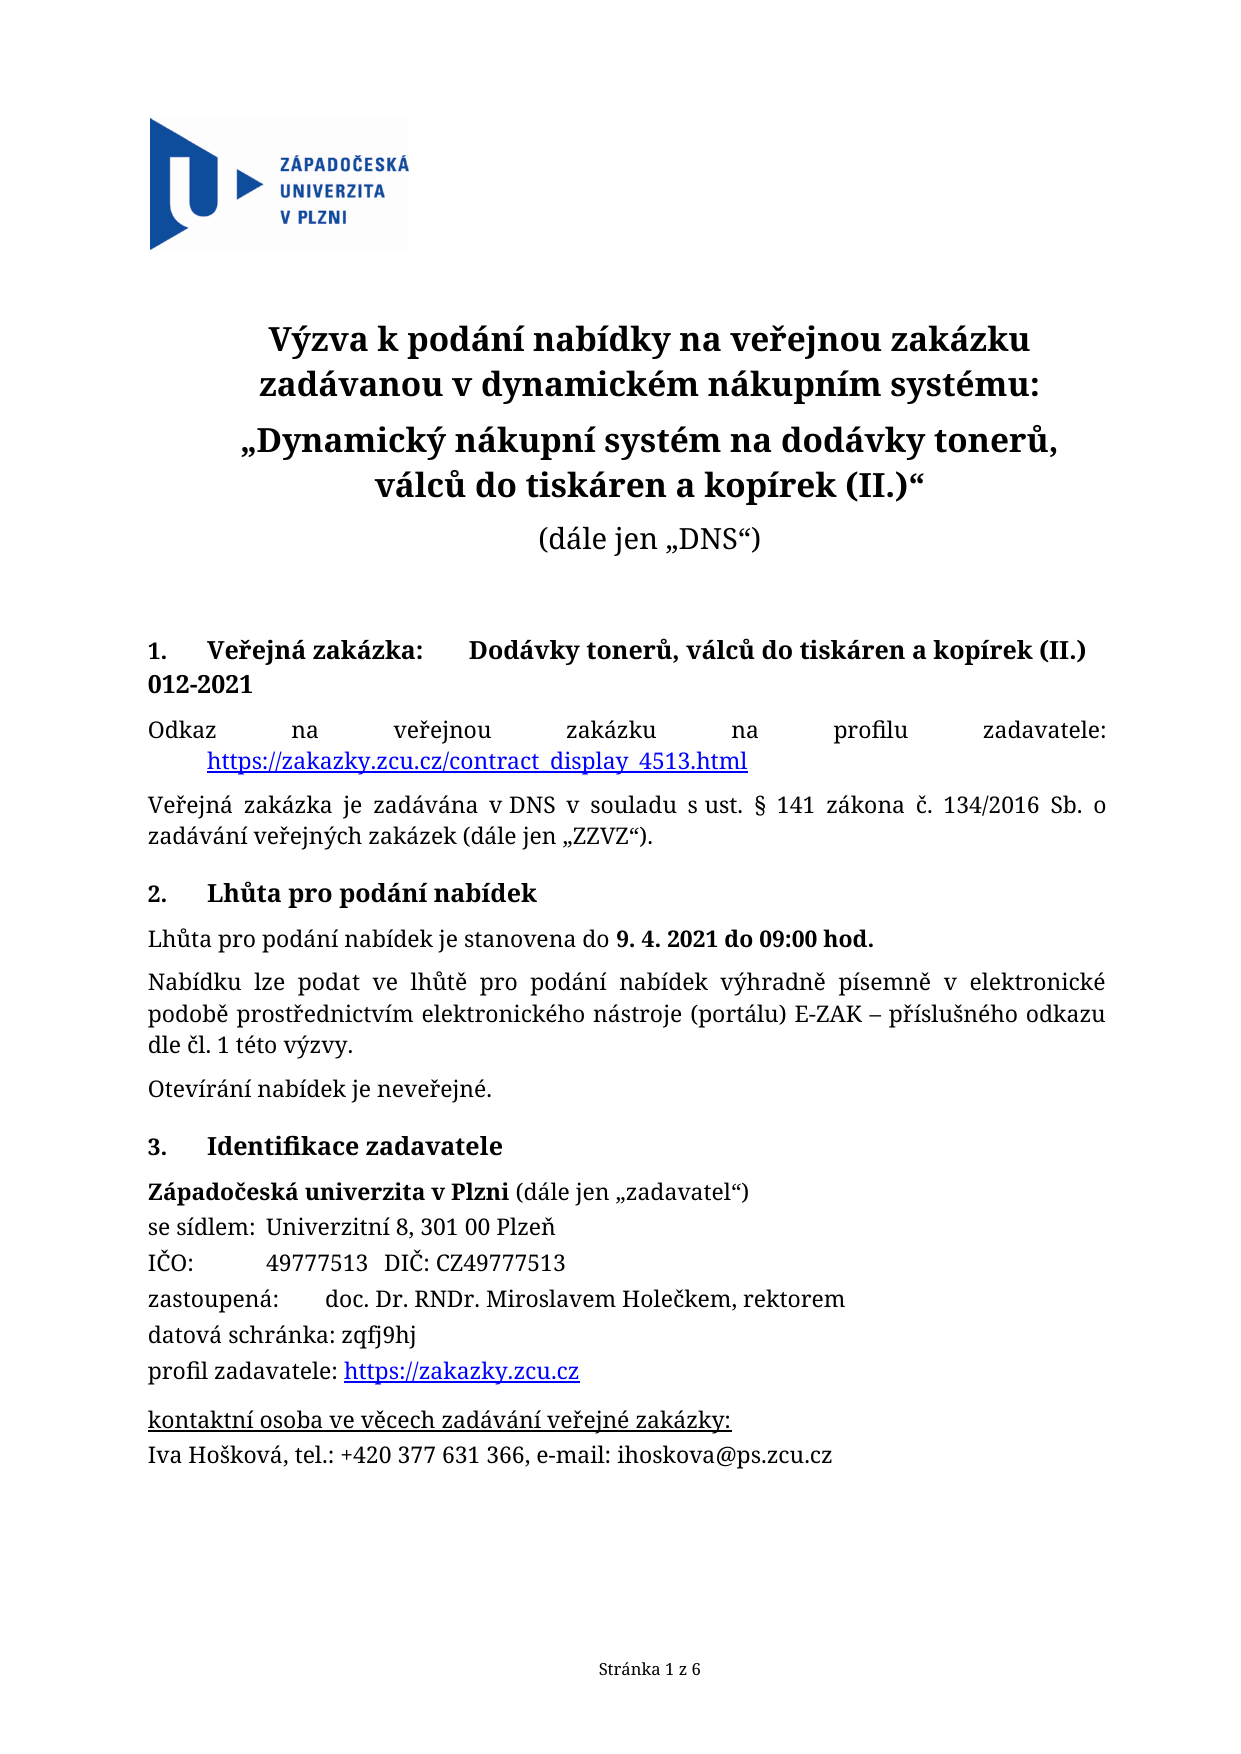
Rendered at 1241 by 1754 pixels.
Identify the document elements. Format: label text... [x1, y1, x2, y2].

text Odkaz na veřejnou zakázku na profilu zadavatele: https://zakazky.zcu.cz/contract_display_4513.html [148, 713, 1107, 776]
text profil zadavatele: https://zakazky.zcu.cz [148, 1355, 1107, 1386]
text Výzva k podání nabídky na veřejnou zakázku zadávanou v dynamickém nákupním systému: [192, 316, 1107, 406]
text IČO: 49777513 DIČ: CZ49777513 [148, 1247, 1107, 1278]
subtitle Lhůta pro podání nabídek [148, 876, 1107, 910]
text datová schránka: zqfj9hj [148, 1319, 1107, 1350]
text Iva Hošková, tel.: +420 377 631 366, e-mail: ihoskova@ps.zcu.cz [148, 1439, 1107, 1471]
text se sídlem: Univerzitní 8, 301 00 Plzeň [148, 1211, 1107, 1243]
text Veřejná zakázka je zadávána v DNS v souladu s ust. § 141 zákona č. 134/2016 Sb. o zadávání veřejných zakázek (dále jen „ZZVZ“). [148, 788, 1107, 851]
subtitle Veřejná zakázka: Dodávky tonerů, válců do tiskáren a kopírek (II.) 012-2021 [148, 633, 1107, 701]
text „Dynamický nákupní systém na dodávky tonerů, válců do tiskáren a kopírek (II.)“ [192, 417, 1107, 508]
text kontaktní osoba ve věcech zadávání veřejné zakázky: [148, 1403, 1107, 1435]
text Západočeská univerzita v Plzni (dále jen „zadavatel“) [148, 1175, 1107, 1207]
text Otevírání nabídek je neveřejné. [148, 1073, 1107, 1104]
text Lhůta pro podání nabídek je stanovena do 9. 4. 2021 do 09:00 hod. [148, 923, 1107, 954]
subtitle Identifikace zadavatele [148, 1129, 1107, 1163]
text Nabídku lze podat ve lhůtě pro podání nabídek výhradně písemně v elektronické podobě prostřednictvím elektronického nástroje (portálu) E-ZAK – příslušného odkazu dle čl. 1 této výzvy. [148, 966, 1107, 1060]
text (dále jen „DNS“) [192, 518, 1107, 558]
text zastoupená: doc. Dr. RNDr. Miroslavem Holečkem, rektorem [148, 1283, 1107, 1314]
picture [150, 118, 409, 250]
